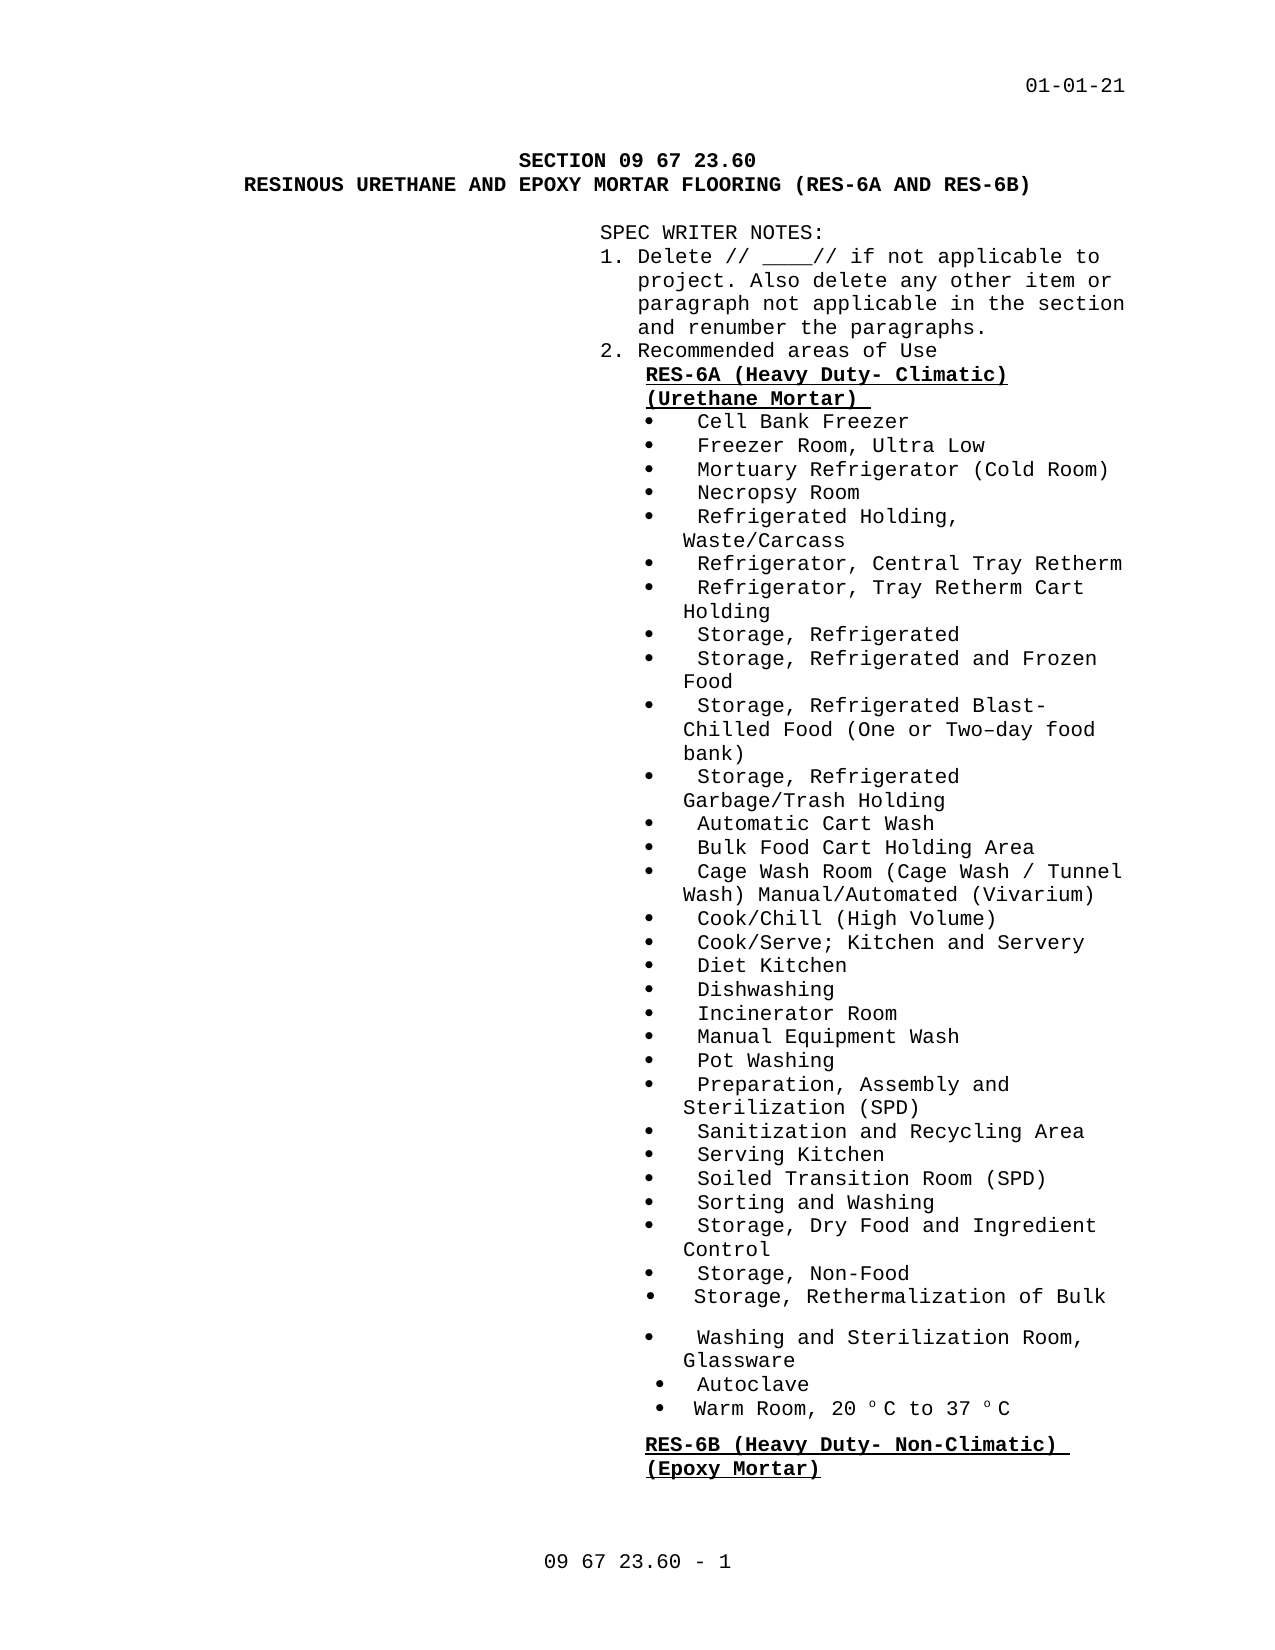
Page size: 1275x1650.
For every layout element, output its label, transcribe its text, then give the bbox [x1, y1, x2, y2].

text  Refrigerator, Central Tray Retherm [645, 553, 1125, 577]
text  Incinerator Room [645, 1003, 1125, 1026]
text  Storage, Refrigerated [645, 624, 1125, 648]
text  Bulk Food Cart Holding Area [645, 837, 1125, 861]
text  Storage, Refrigerated Blast-Chilled Food (One or Two–day food bank) [645, 695, 1125, 766]
text  Dishwashing [645, 979, 1125, 1003]
text  Pot Washing [645, 1050, 1125, 1073]
text 1. Delete // ____// if not applicable to project. Also delete any other item or paragraph not applicable in the section and renumber the paragraphs. [600, 246, 1125, 341]
text  Soiled Transition Room (SPD) [645, 1168, 1125, 1192]
list Autoclave [656, 1374, 1125, 1398]
text  Automatic Cart Wash [645, 813, 1125, 837]
text  Freezer Room, Ultra Low [645, 435, 1125, 459]
text  Diet Kitchen [645, 955, 1125, 979]
title SECTION 09 67 23.60 RESINOUS urethane AND epoxy mortar FLOORING (RES-6A and RES-6B) [150, 150, 1125, 197]
text  Cell Bank Freezer [645, 411, 1125, 435]
text SPEC WRITER NOTES: [600, 222, 1125, 246]
text  Storage, Dry Food and Ingredient Control [645, 1215, 1125, 1263]
text RES-6B (Heavy Duty- Non-Climatic) [645, 1434, 1125, 1457]
text  Sanitization and Recycling Area [645, 1121, 1125, 1144]
text  Refrigerator, Tray Retherm Cart Holding [645, 577, 1125, 624]
text  Necropsy Room [645, 482, 1125, 506]
text  Storage, Refrigerated Garbage/Trash Holding [645, 766, 1125, 813]
text  Manual Equipment Wash [645, 1026, 1125, 1050]
text (Urethane Mortar) [645, 388, 1125, 411]
text  Cook/Serve; Kitchen and Servery [645, 932, 1125, 955]
text  Preparation, Assembly and Sterilization (SPD) [645, 1073, 1125, 1121]
text  Serving Kitchen [645, 1144, 1125, 1168]
list Warm Room, 20 o C to 37 o C [656, 1398, 1125, 1421]
list Storage, Rethermalization of Bulk [647, 1286, 1125, 1310]
text  Storage, Non-Food [645, 1263, 1125, 1286]
text (Epoxy Mortar) [645, 1457, 1125, 1481]
text  Mortuary Refrigerator (Cold Room) [645, 459, 1125, 482]
text  Refrigerated Holding, Waste/Carcass [645, 506, 1125, 553]
text  Sorting and Washing [645, 1192, 1125, 1215]
text  Washing and Sterilization Room, Glassware [645, 1327, 1125, 1374]
text  Storage, Refrigerated and Frozen Food [645, 648, 1125, 695]
text 2. Recommended areas of Use [600, 341, 1125, 364]
text RES-6A (Heavy Duty- Climatic) [645, 364, 1125, 388]
text  Cage Wash Room (Cage Wash / Tunnel Wash) Manual/Automated (Vivarium) [645, 861, 1125, 908]
text  Cook/Chill (High Volume) [645, 908, 1125, 932]
